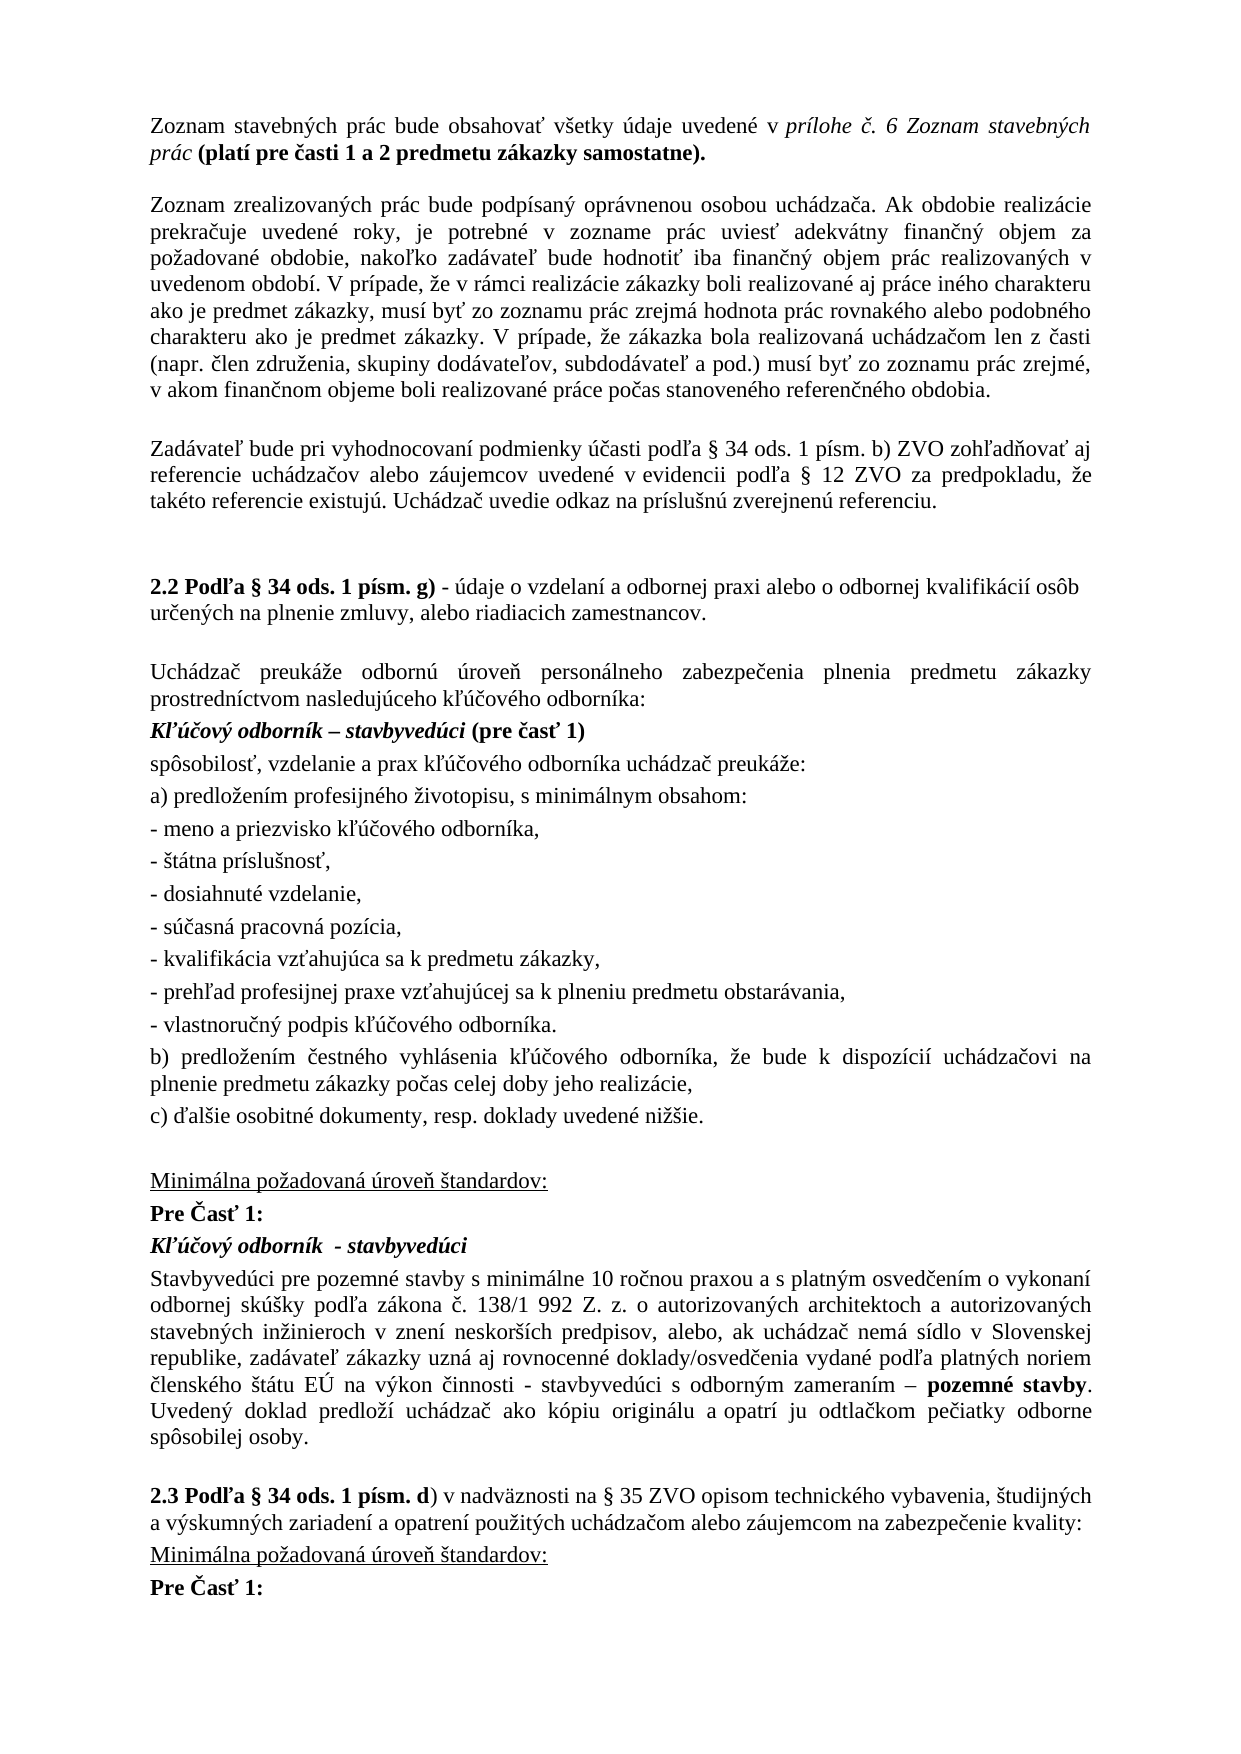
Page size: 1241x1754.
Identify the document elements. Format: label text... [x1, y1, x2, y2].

text - súčasná pracovná pozícia, [150, 913, 1093, 939]
text - meno a priezvisko kľúčového odborníka, [150, 815, 1093, 841]
text c) ďalšie osobitné dokumenty, resp. doklady uvedené nižšie. [150, 1102, 1093, 1128]
text - prehľad profesijnej praxe vzťahujúcej sa k plneniu predmetu obstarávania, [150, 978, 1093, 1004]
text Kľúčový odborník – stavbyvedúci (pre časť 1) [150, 717, 1093, 743]
text Zadávateľ bude pri vyhodnocovaní podmienky účasti podľa § 34 ods. 1 písm. b) ZVO zohľadňovať aj referencie uchádzačov alebo záujemcov uvedené v evidencii podľa § 12 ZVO za predpokladu, že takéto referencie existujú. Uchádzač uvedie odkaz na príslušnú zverejnenú referenciu. [150, 435, 1093, 514]
text Pre Časť 1: [150, 1200, 1093, 1226]
text Minimálna požadovaná úroveň štandardov: [150, 1167, 1093, 1194]
text Zoznam stavebných prác bude obsahovať všetky údaje uvedené v prílohe č. 6 Zoznam stavebných prác (platí pre časti 1 a 2 predmetu zákazky samostatne). [150, 112, 1093, 165]
text Kľúčový odborník - stavbyvedúci [150, 1233, 1093, 1259]
text Uchádzač preukáže odbornú úroveň personálneho zabezpečenia plnenia predmetu zákazky prostredníctvom nasledujúceho kľúčového odborníka: [150, 658, 1093, 711]
text - kvalifikácia vzťahujúca sa k predmetu zákazky, [150, 945, 1093, 972]
text spôsobilosť, vzdelanie a prax kľúčového odborníka uchádzač preukáže: [150, 750, 1093, 776]
text 2.2 Podľa § 34 ods. 1 písm. g) - údaje o vzdelaní a odbornej praxi alebo o odbornej kvalifikácií osôb určených na plnenie zmluvy, alebo riadiacich zamestnancov. [150, 573, 1093, 626]
text - vlastnoručný podpis kľúčového odborníka. [150, 1011, 1093, 1037]
text b) predložením čestného vyhlásenia kľúčového odborníka, že bude k dispozícií uchádzačovi na plnenie predmetu zákazky počas celej doby jeho realizácie, [150, 1043, 1093, 1096]
text a) predložením profesijného životopisu, s minimálnym obsahom: [150, 782, 1093, 809]
text Pre Časť 1: [150, 1574, 1093, 1600]
text Stavbyvedúci pre pozemné stavby s minimálne 10 ročnou praxou a s platným osvedčením o vykonaní odbornej skúšky podľa zákona č. 138/1 992 Z. z. o autorizovaných architektoch a autorizovaných stavebných inžinieroch v znení neskorších predpisov, alebo, ak uchádzač nemá sídlo v Slovenskej republike, zadávateľ zákazky uzná aj rovnocenné doklady/osvedčenia vydané podľa platných noriem členského štátu EÚ na výkon činnosti - stavbyvedúci s odborným zameraním – pozemné stavby. Uvedený doklad predloží uchádzač ako kópiu originálu a opatrí ju odtlačkom pečiatky odborne spôsobilej osoby. [150, 1265, 1093, 1450]
text - dosiahnuté vzdelanie, [150, 880, 1093, 907]
text 2.3 Podľa § 34 ods. 1 písm. d) v nadväznosti na § 35 ZVO opisom technického vybavenia, študijných a výskumných zariadení a opatrení použitých uchádzačom alebo záujemcom na zabezpečenie kvality: [150, 1482, 1093, 1535]
text Minimálna požadovaná úroveň štandardov: [150, 1541, 1093, 1568]
text Zoznam zrealizovaných prác bude podpísaný oprávnenou osobou uchádzača. Ak obdobie realizácie prekračuje uvedené roky, je potrebné v zozname prác uviesť adekvátny finančný objem za požadované obdobie, nakoľko zadávateľ bude hodnotiť iba finančný objem prác realizovaných v uvedenom období. V prípade, že v rámci realizácie zákazky boli realizované aj práce iného charakteru ako je predmet zákazky, musí byť zo zoznamu prác zrejmá hodnota prác rovnakého alebo podobného charakteru ako je predmet zákazky. V prípade, že zákazka bola realizovaná uchádzačom len z časti (napr. člen združenia, skupiny dodávateľov, subdodávateľ a pod.) musí byť zo zoznamu prác zrejmé, v akom finančnom objeme boli realizované práce počas stanoveného referenčného obdobia. [150, 191, 1093, 402]
text - štátna príslušnosť, [150, 848, 1093, 874]
